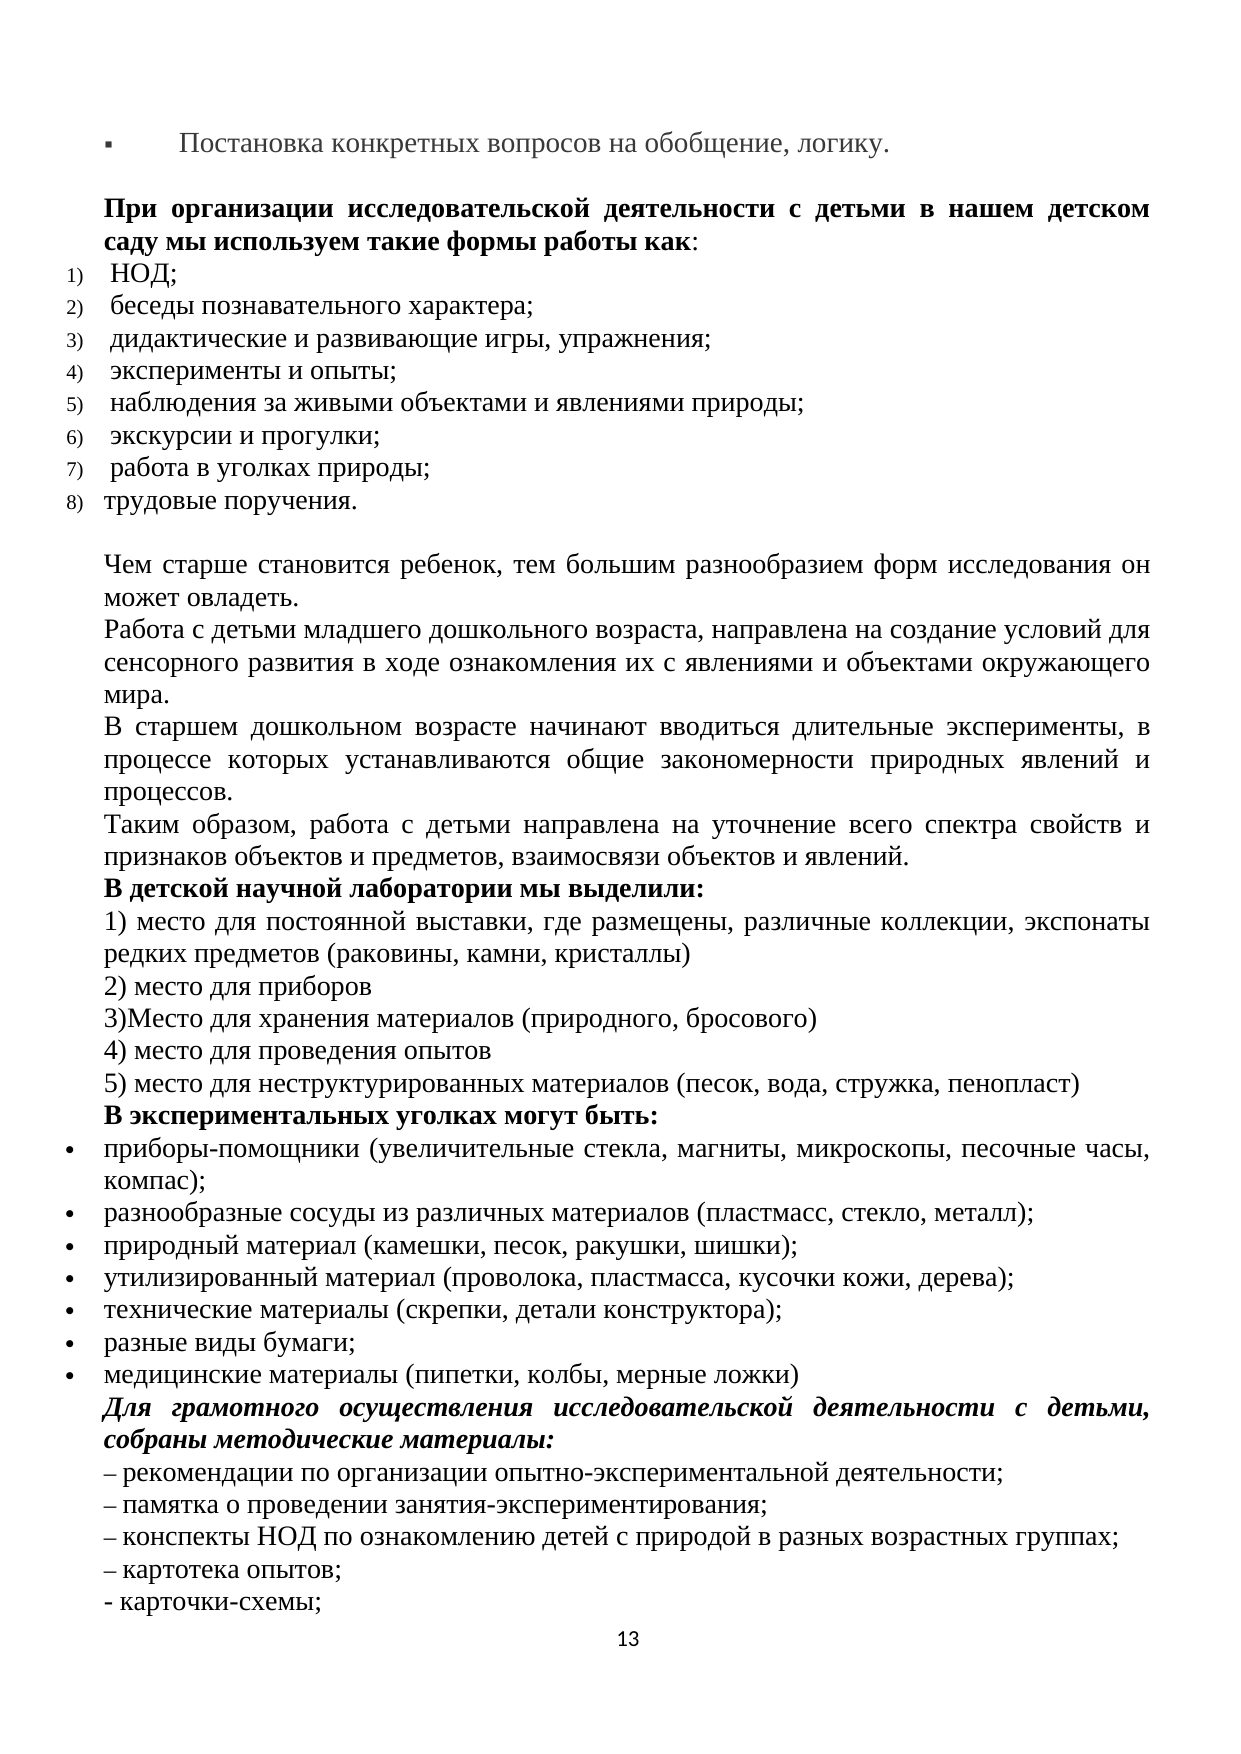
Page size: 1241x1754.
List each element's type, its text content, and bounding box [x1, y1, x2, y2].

text Для грамотного осуществления исследовательской деятельности с детьми, собраны методические материалы: [103, 1390, 1152, 1454]
list работа в уголках природы; [66, 450, 1152, 483]
text - карточки-схемы; [103, 1584, 1152, 1617]
text При организации исследовательской деятельности с детьми в нашем детском саду мы используем такие формы работы как: [103, 191, 1152, 256]
text – картотека опытов; [103, 1552, 1152, 1584]
text Работа с детьми младшего дошкольного возраста, направлена на создание условий для сенсорного развития в ходе ознакомления их с явлениями и объектами окружающего мира. [103, 612, 1152, 709]
list экскурсии и прогулки; [66, 418, 1152, 450]
text – конспекты НОД по ознакомлению детей с природой в разных возрастных группах; [103, 1519, 1152, 1552]
text Чем старше становится ребенок, тем большим разнообразием форм исследования он может овладеть. [103, 547, 1152, 612]
list утилизированный материал (проволока, пластмасса, кусочки кожи, дерева); [66, 1260, 1152, 1293]
text В старшем дошкольном возрасте начинают вводиться длительные эксперименты, в процессе которых устанавливаются общие закономерности природных явлений и процессов. Таким образом, работа с детьми направлена на уточнение всего спектра свойств и признаков объектов и предметов, взаимосвязи объектов и явлений. [103, 709, 1152, 871]
list трудовые поручения. [66, 483, 1152, 515]
list приборы-помощники (увеличительные стекла, магниты, микроскопы, песочные часы, компас); [66, 1131, 1152, 1195]
text – памятка о проведении занятия-экспериментирования; [103, 1487, 1152, 1519]
list дидактические и развивающие игры, упражнения; [66, 321, 1152, 353]
text В детской научной лаборатории мы выделили: [103, 871, 1152, 904]
text 3)Место для хранения материалов (природного, бросового) [103, 1001, 1152, 1033]
text 1) место для постоянной выставки, где размещены, различные коллекции, экспонаты редких предметов (раковины, камни, кристаллы) [103, 904, 1152, 969]
list НОД; [66, 256, 1152, 288]
text 2) место для приборов [103, 969, 1152, 1001]
list наблюдения за живыми объектами и явлениями природы; [66, 386, 1152, 418]
list беседы познавательного характера; [66, 288, 1152, 321]
list технические материалы (скрепки, детали конструктора); [66, 1293, 1152, 1325]
list разнообразные сосуды из различных материалов (пластмасс, стекло, металл); [66, 1195, 1152, 1228]
list природный материал (камешки, песок, ракушки, шишки); [66, 1228, 1152, 1260]
text В экспериментальных уголках могут быть: [103, 1098, 1152, 1131]
text 5) место для неструктурированных материалов (песок, вода, стружка, пенопласт) [103, 1066, 1152, 1098]
list медицинские материалы (пипетки, колбы, мерные ложки) [66, 1357, 1152, 1390]
list Постановка конкретных вопросов на обобщение, логику. [103, 118, 1111, 159]
text – рекомендации по организации опытно-экспериментальной деятельности; [103, 1454, 1152, 1487]
text 4) место для проведения опытов [103, 1033, 1152, 1066]
list эксперименты и опыты; [66, 353, 1152, 386]
list разные виды бумаги; [66, 1325, 1152, 1357]
